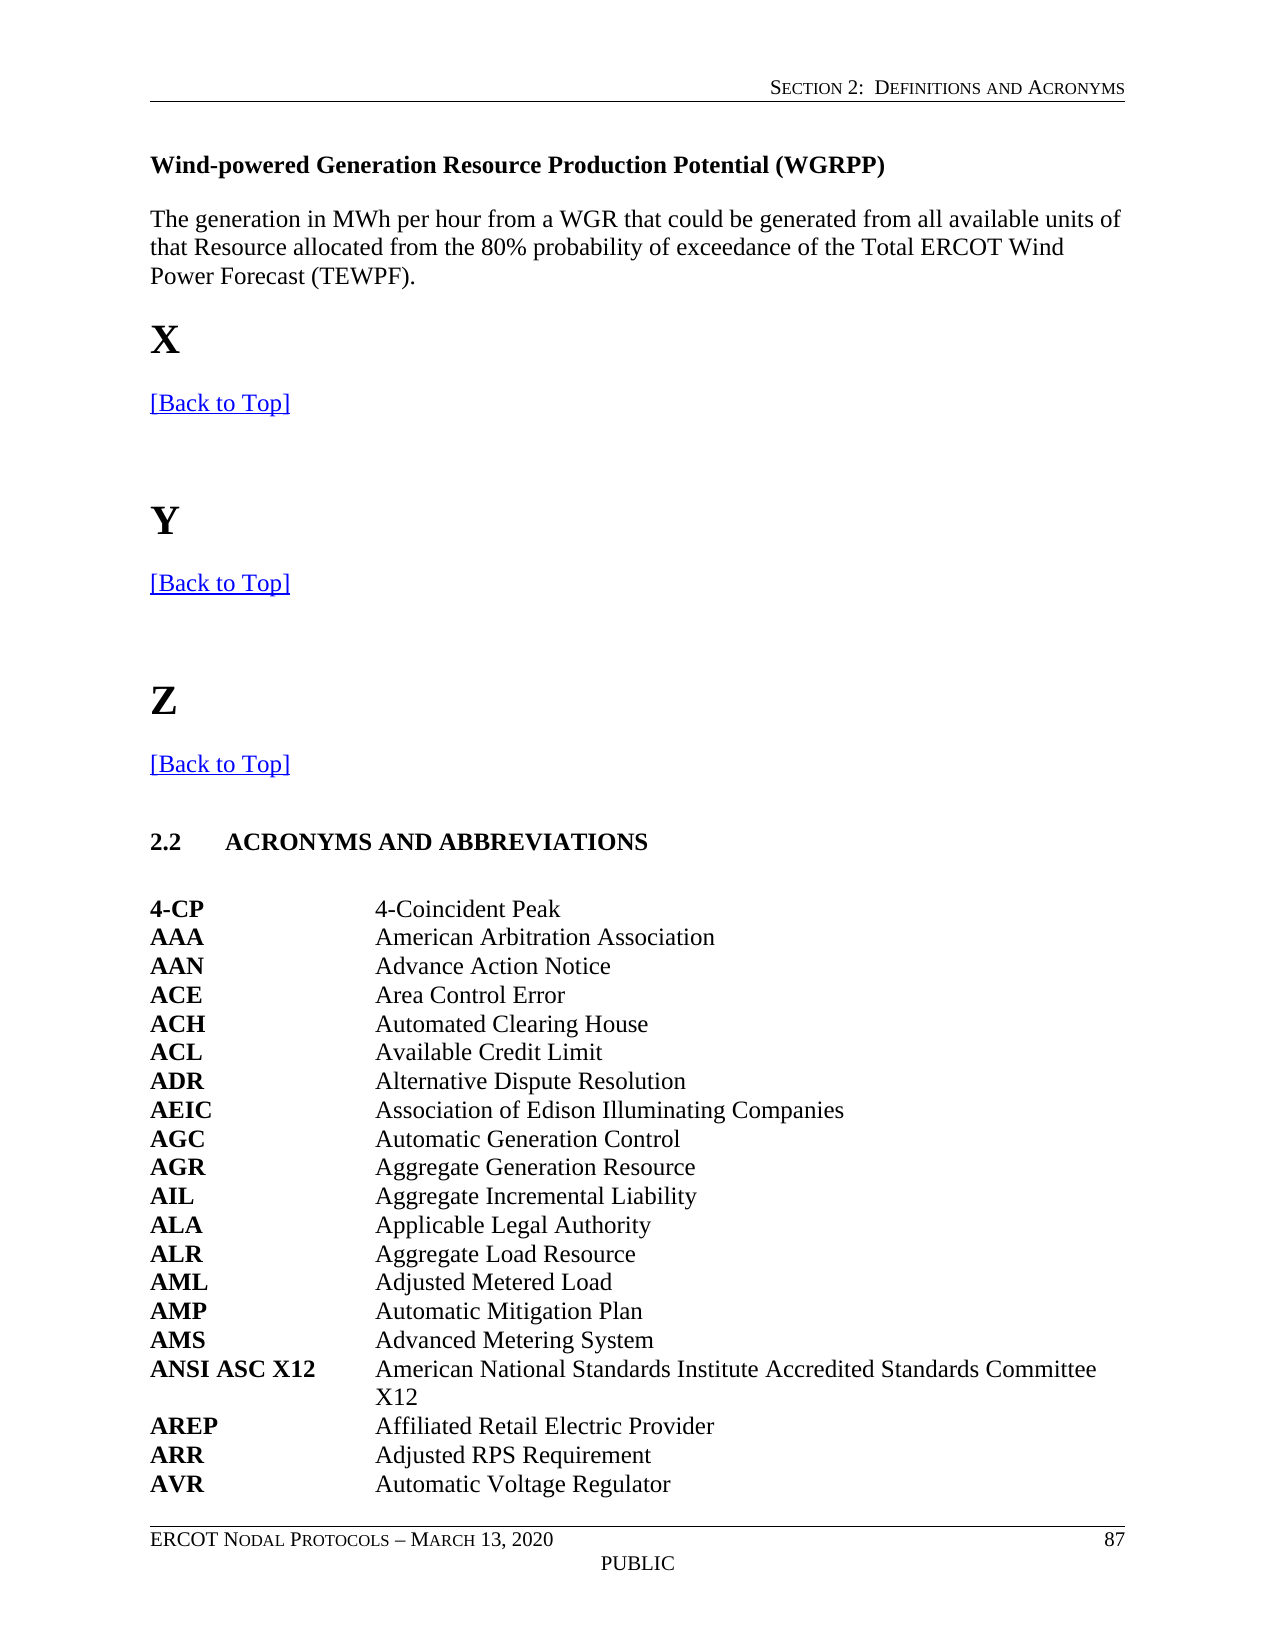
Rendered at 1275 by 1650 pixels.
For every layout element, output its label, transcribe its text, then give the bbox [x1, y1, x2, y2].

text ARR Adjusted RPS Requirement [150, 1440, 1125, 1469]
text ANSI ASC X12 American National Standards Institute Accredited Standards Committee X12 [150, 1354, 1125, 1411]
text AML Adjusted Metered Load [150, 1267, 1125, 1296]
text Y [150, 495, 1125, 543]
text AMS Advanced Metering System [150, 1325, 1125, 1354]
text AAA American Arbitration Association [150, 922, 1125, 951]
text AIL Aggregate Incremental Liability [150, 1181, 1125, 1210]
text AGR Aggregate Generation Resource [150, 1152, 1125, 1181]
text Z [150, 676, 1125, 724]
subtitle 2.2 ACRONYMS AND ABBREVIATIONS [150, 827, 1125, 856]
text ALA Applicable Legal Authority [150, 1210, 1125, 1239]
text AREP Affiliated Retail Electric Provider [150, 1411, 1125, 1440]
list [Back to Top] [150, 388, 1125, 417]
text X [150, 315, 1125, 363]
text AGC Automatic Generation Control [150, 1124, 1125, 1152]
text ALR Aggregate Load Resource [150, 1239, 1125, 1267]
text 4-CP 4-Coincident Peak [150, 894, 1125, 922]
text AAN Advance Action Notice [150, 951, 1125, 980]
text AVR Automatic Voltage Regulator [150, 1469, 1125, 1497]
list [Back to Top] [150, 749, 1125, 777]
list [Back to Top] [150, 568, 1125, 597]
text AEIC Association of Edison Illuminating Companies [150, 1095, 1125, 1124]
text ACH Automated Clearing House [150, 1009, 1125, 1037]
text ACE Area Control Error [150, 980, 1125, 1009]
text AMP Automatic Mitigation Plan [150, 1296, 1125, 1325]
text The generation in MWh per hour from a WGR that could be generated from all available units of that Resource allocated from the 80% probability of exceedance of the Total ERCOT Wind Power Forecast (TEWPF). [150, 204, 1125, 290]
text ACL Available Credit Limit [150, 1037, 1125, 1066]
text Wind-powered Generation Resource Production Potential (WGRPP) [150, 150, 1125, 179]
text ADR Alternative Dispute Resolution [150, 1066, 1125, 1095]
